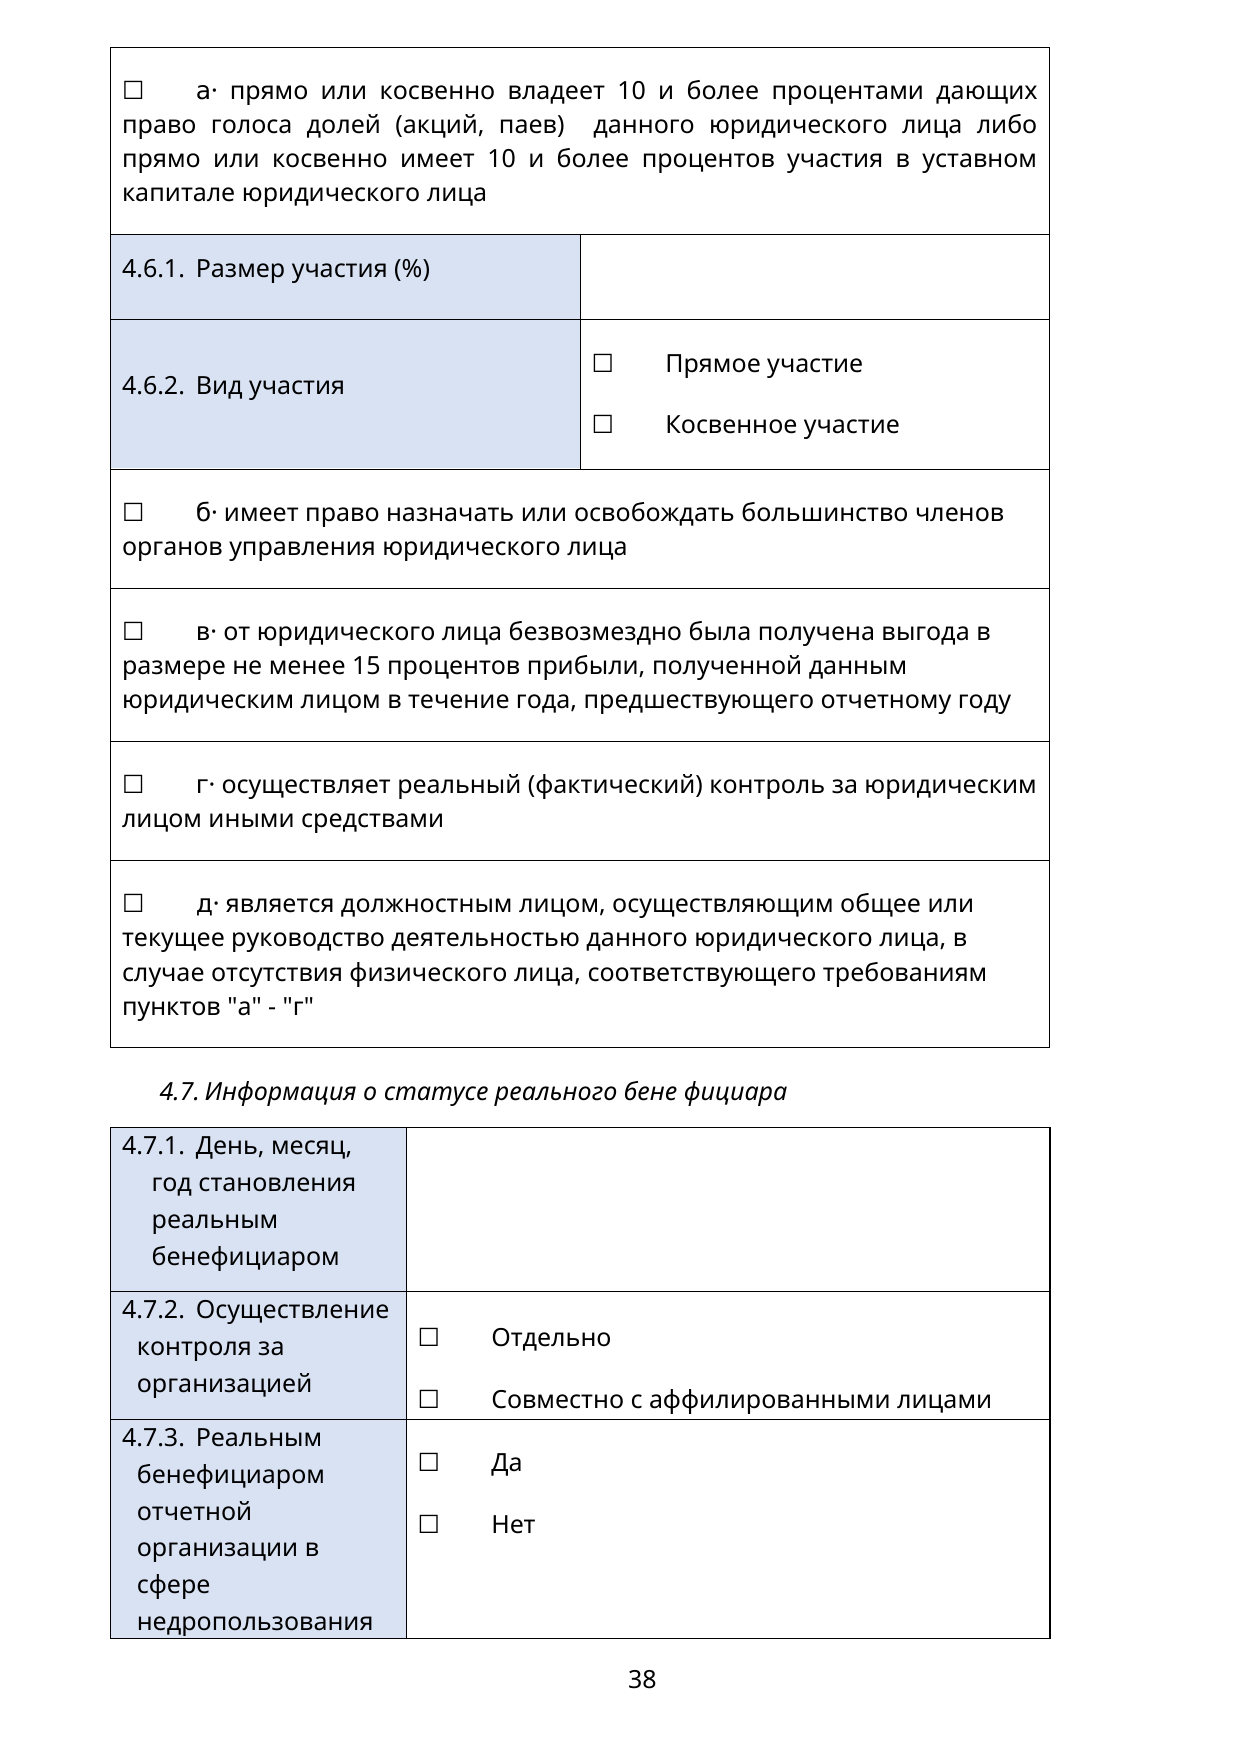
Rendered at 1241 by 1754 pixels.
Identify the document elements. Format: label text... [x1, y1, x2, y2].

table_cell б․ имеет право назначать или освобождать большинство членов органов управления юридического лица [111, 470, 1049, 588]
table_header [407, 1128, 1049, 1291]
table_cell [581, 235, 1049, 319]
table_cell Прямое участие Косвенное участие [581, 320, 1049, 468]
table_cell в․ от юридического лица безвозмездно была получена выгода в размере не менее 15 процентов прибыли, полученной данным юридическим лицом в течение года, предшествующего отчетному году [111, 589, 1049, 741]
table_cell г․ осуществляет реальный (фактический) контроль за юридическим лицом иными средствами [111, 742, 1049, 860]
table_cell Осуществление контроля за организацией [111, 1292, 406, 1419]
table_header День, месяц, год становления реальным бенефициаром [111, 1128, 406, 1291]
table_cell Вид участия [111, 320, 580, 468]
table_cell Да Нет [407, 1420, 1049, 1638]
table_cell д․ является должностным лицом, осуществляющим общее или текущее руководство деятельностью данного юридического лица, в случае отсутствия физического лица, соответствующего требованиям пунктов "а" - "г" [111, 861, 1049, 1047]
table_cell Размер участия (%) [111, 235, 580, 319]
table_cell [111, 1420, 406, 1638]
list Информация о статусе реального бене фициара [159, 1073, 1162, 1107]
table_header а․ прямо или косвенно владеет 10 и более процентами дающих право голоса долей (акций, паев) данного юридического лица либо прямо или косвенно имеет 10 и более процентов участия в уставном капитале юридического лица [111, 48, 1049, 234]
table_cell Отдельно Совместно с аффилированными лицами [407, 1292, 1049, 1419]
